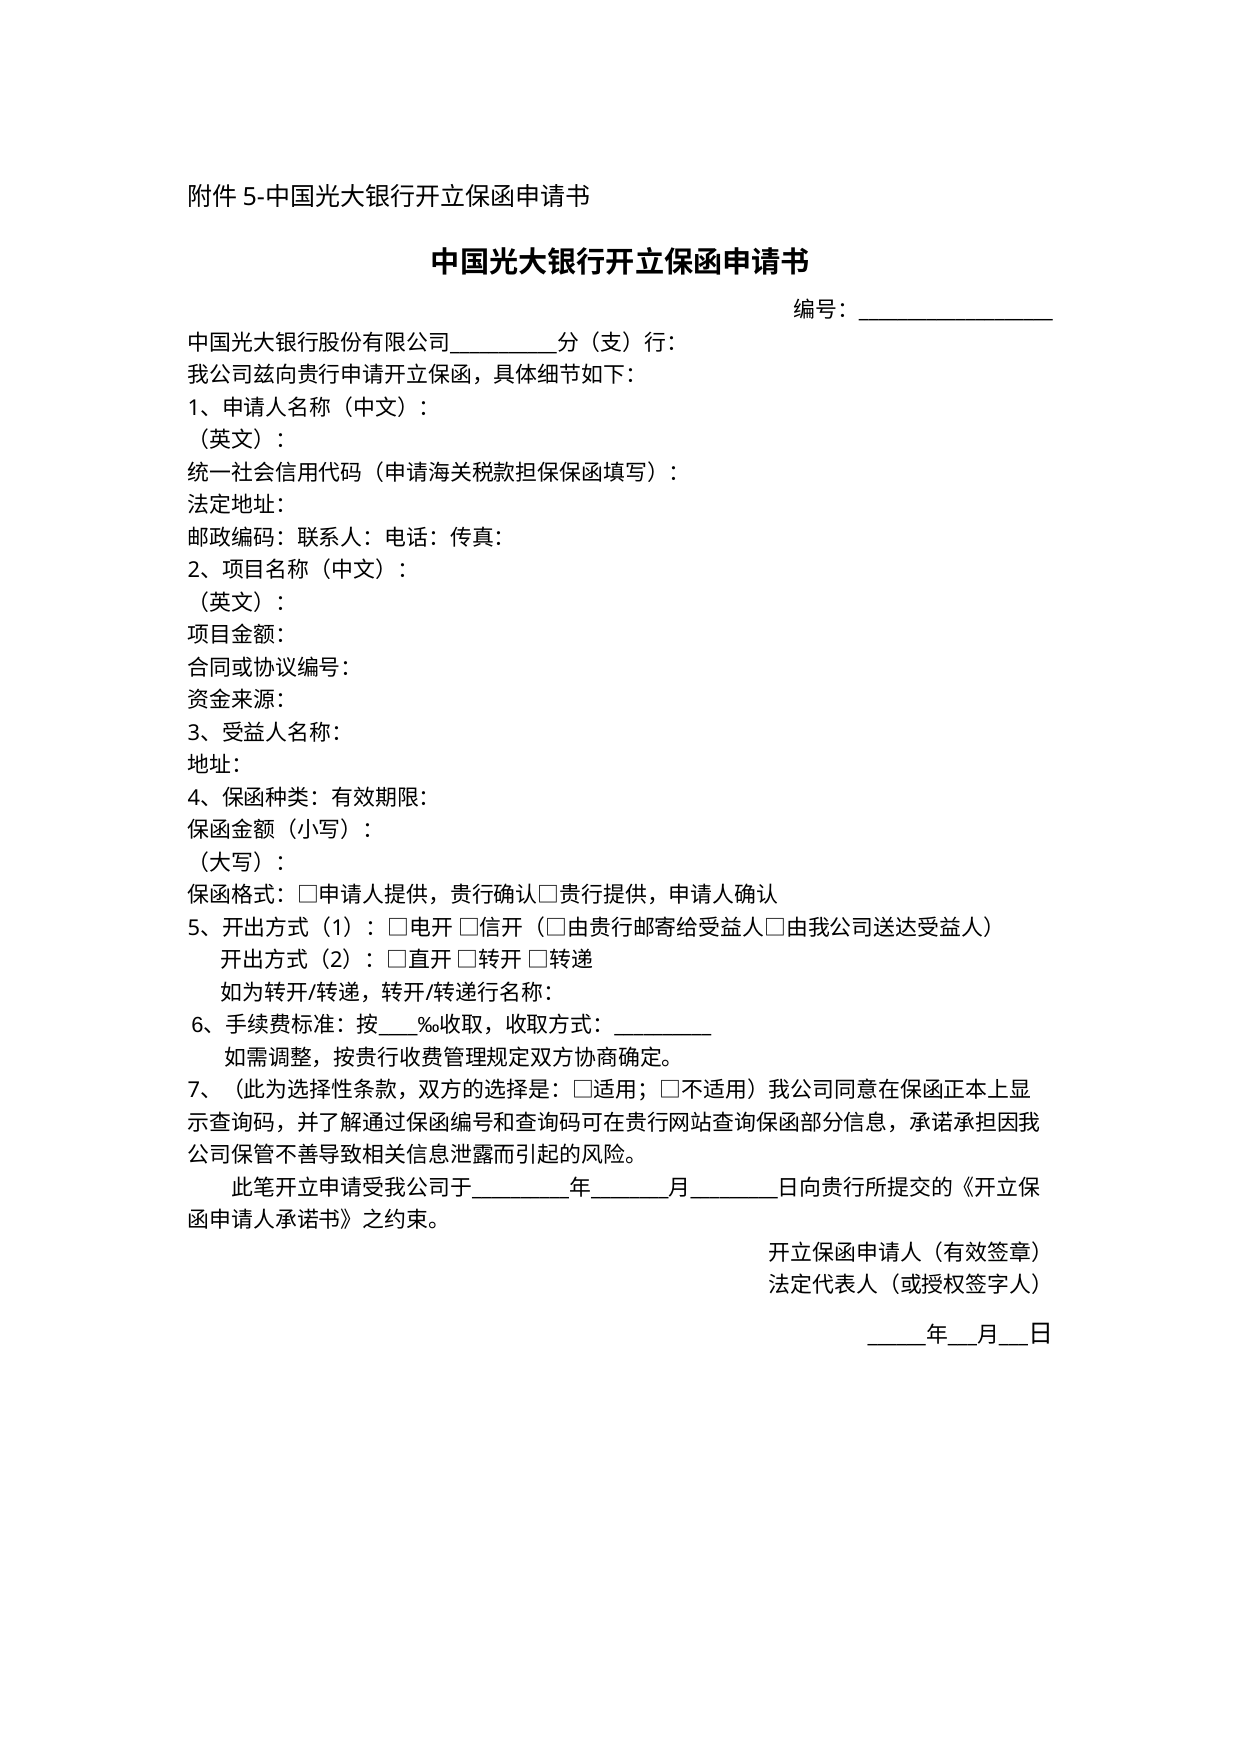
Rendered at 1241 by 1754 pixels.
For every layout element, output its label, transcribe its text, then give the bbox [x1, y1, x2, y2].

text 邮政编码：联系人：电话：传真： [187, 519, 1053, 552]
text 如为转开/转递，转开/转递行名称： [187, 974, 1053, 1007]
subtitle 附件5-中国光大银行开立保函申请书 [187, 162, 1053, 227]
text 7、（此为选择性条款，双方的选择是：□适用；□不适用）我公司同意在保函正本上显示查询码，并了解通过保函编号和查询码可在贵行网站查询保函部分信息，承诺承担因我公司保管不善导致相关信息泄露而引起的风险。 [187, 1072, 1053, 1169]
text 资金来源： [187, 682, 1053, 714]
text 中国光大银行股份有限公司___________分（支）行： [187, 324, 1053, 357]
text 5、开出方式（1）：□电开 □信开（□由贵行邮寄给受益人□由我公司送达受益人） [187, 909, 1053, 942]
text 统一社会信用代码（申请海关税款担保保函填写）： [187, 454, 1053, 487]
text 我公司兹向贵行申请开立保函，具体细节如下： [187, 357, 1053, 389]
text 此笔开立申请受我公司于__________年________月_________日向贵行所提交的《开立保函申请人承诺书》之约束。 [187, 1169, 1053, 1234]
text （大写）： [187, 844, 1053, 877]
text 编号：____________________ [187, 292, 1053, 324]
text 开出方式（2）：□直开 □转开 □转递 [187, 942, 1053, 974]
text 4、保函种类：有效期限： [187, 779, 1053, 812]
text 项目金额： [187, 617, 1053, 649]
list 手续费标准：按____‰收取，收取方式：__________ [191, 1007, 1053, 1039]
text （英文）： [187, 422, 1053, 454]
text 保函金额（小写）： [187, 812, 1053, 844]
text 保函格式：□申请人提供，贵行确认□贵行提供，申请人确认 [187, 877, 1053, 909]
text ______年___月___日 [187, 1299, 1053, 1364]
text 合同或协议编号： [187, 649, 1053, 682]
text 中国光大银行开立保函申请书 [187, 227, 1053, 292]
text 法定代表人（或授权签字人） [187, 1267, 1053, 1299]
text 如需调整，按贵行收费管理规定双方协商确定。 [191, 1039, 1053, 1072]
text 地址： [187, 747, 1053, 779]
text 2、项目名称（中文）： [187, 552, 1053, 584]
text 3、受益人名称： [187, 714, 1053, 747]
text 1、申请人名称（中文）： [187, 389, 1053, 422]
text 法定地址： [187, 487, 1053, 519]
text （英文）： [187, 584, 1053, 617]
text 开立保函申请人（有效签章） [187, 1234, 1053, 1267]
